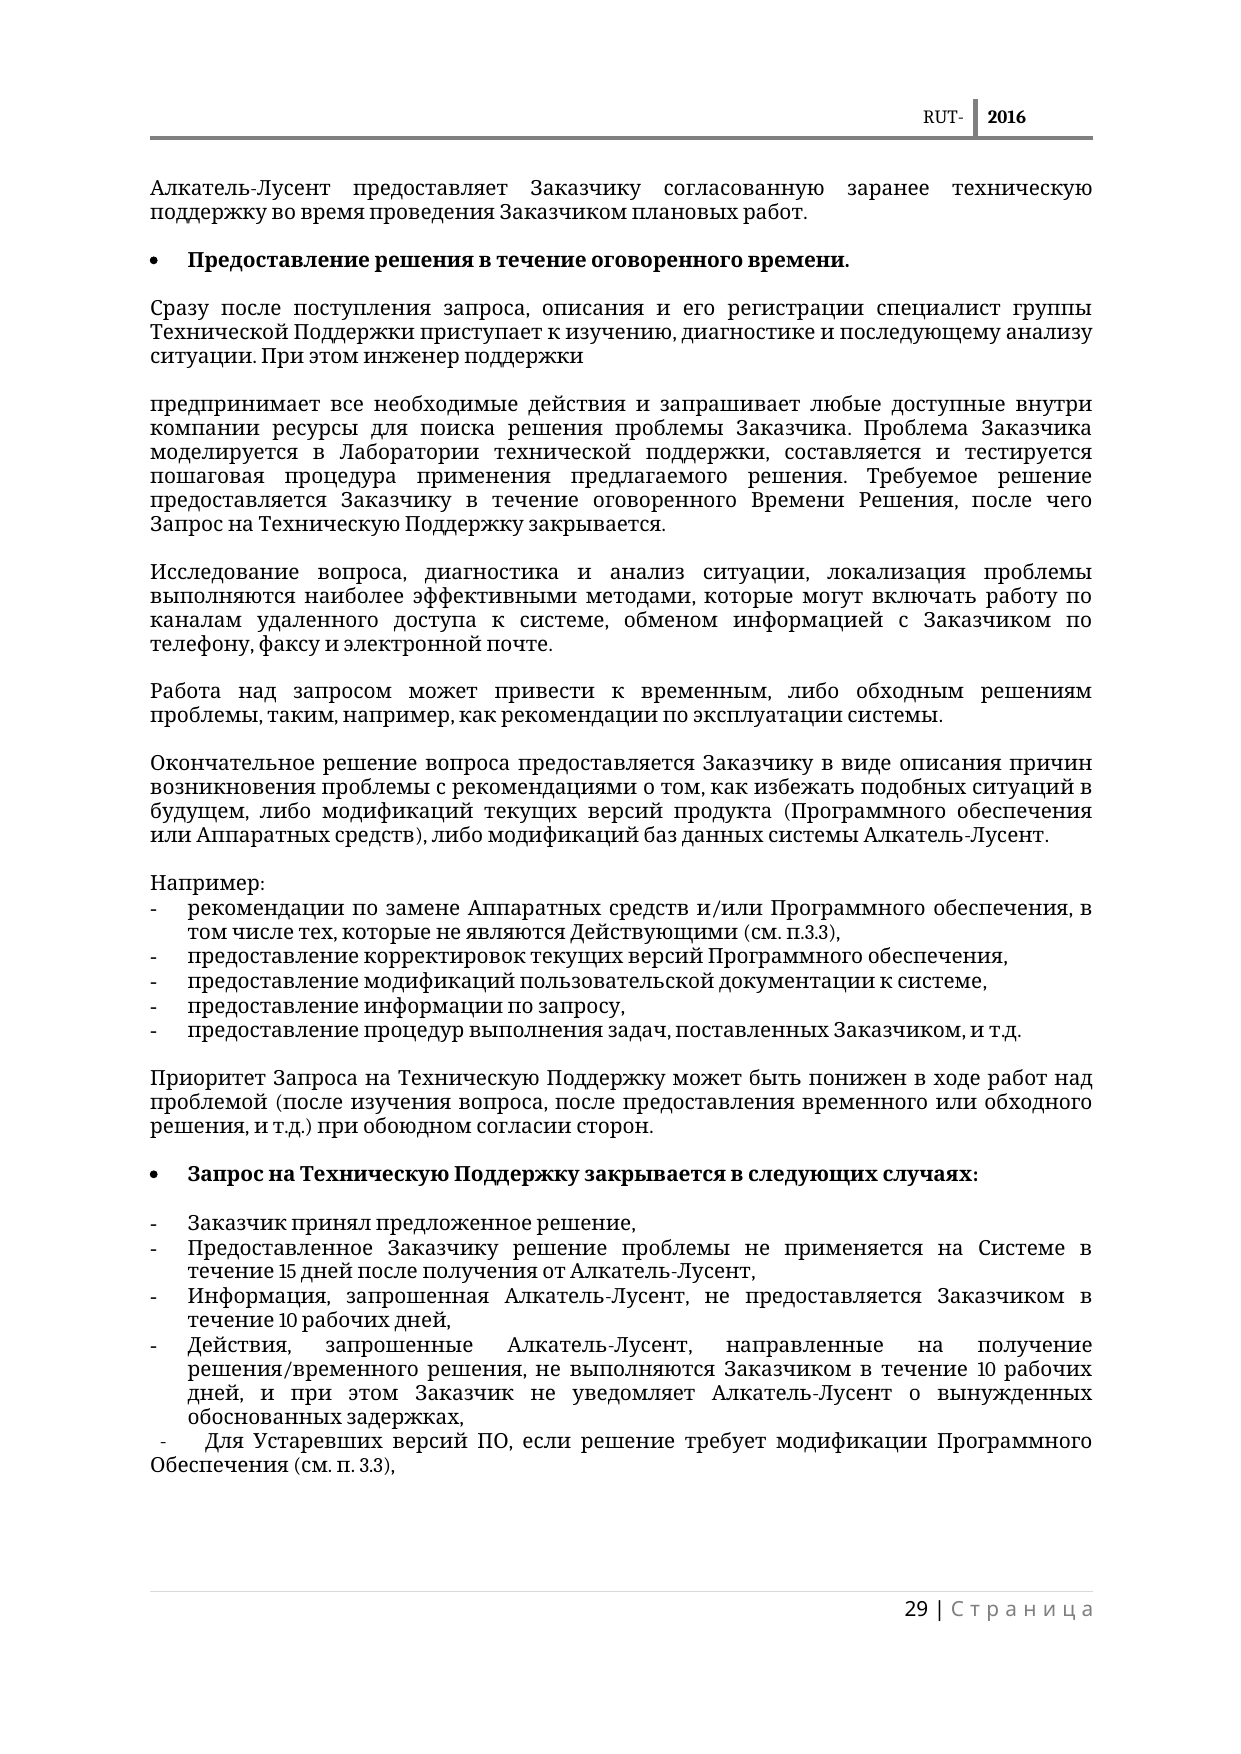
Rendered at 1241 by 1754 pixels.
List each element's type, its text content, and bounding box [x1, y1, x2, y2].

text Окончательное решение вопроса предоставляется Заказчику в виде описания причин возникновения проблемы с рекомендациями о том, как избежать подобных ситуаций в будущем, либо модификаций текущих версий продукта (Программного обеспечения или Аппаратных средств), либо модификаций баз данных системы Алкатель-Лусент. [150, 752, 1093, 848]
list Предоставление решения в течение оговоренного времени. [150, 249, 1093, 273]
list Заказчик принял предложенное решение, [150, 1211, 1093, 1236]
list Действия, запрошенные Алкатель-Лусент, направленные на получение решения/временного решения, не выполняются Заказчиком в течение 10 рабочих дней, и при этом Заказчик не уведомляет Алкатель-Лусент о вынужденных обоснованных задержках, [150, 1333, 1093, 1429]
list Информация, запрошенная Алкатель-Лусент, не предоставляется Заказчиком в течение 10 рабочих дней, [150, 1284, 1093, 1333]
list предоставление информации по запросу, [150, 994, 1093, 1018]
list Запрос на Техническую Поддержку закрывается в следующих случаях: [150, 1163, 1093, 1187]
text Алкатель-Лусент предоставляет Заказчику согласованную заранее техническую поддержку во время проведения Заказчиком плановых работ. [150, 177, 1093, 225]
list предоставление корректировок текущих версий Программного обеспечения, [150, 944, 1093, 969]
list предоставление процедур выполнения задач, поставленных Заказчиком, и т.д. [150, 1018, 1093, 1043]
list рекомендации по замене Аппаратных средств и/или Программного обеспечения, в том числе тех, которые не являются Действующими (см. п.3.3), [150, 896, 1093, 944]
text - Для Устаревших версий ПО, если решение требует модификации Программного Обеспечения (см. п. 3.3), [150, 1429, 1093, 1477]
list Предоставленное Заказчику решение проблемы не применяется на Системе в течение 15 дней после получения от Алкатель-Лусент, [150, 1236, 1093, 1284]
text Работа над запросом может привести к временным, либо обходным решениям проблемы, таким, например, как рекомендации по эксплуатации системы. [150, 680, 1093, 728]
text Исследование вопроса, диагностика и анализ ситуации, локализация проблемы выполняются наиболее эффективными методами, которые могут включать работу по каналам удаленного доступа к системе, обменом информацией с Заказчиком по телефону, факсу и электронной почте. [150, 560, 1093, 656]
text Сразу после поступления запроса, описания и его регистрации специалист группы Технической Поддержки приступает к изучению, диагностике и последующему анализу ситуации. При этом инженер поддержки [150, 297, 1093, 369]
text Приоритет Запроса на Техническую Поддержку может быть понижен в ходе работ над проблемой (после изучения вопроса, после предоставления временного или обходного решения, и т.д.) при обоюдном согласии сторон. [150, 1067, 1093, 1139]
list предоставление модификаций пользовательской документации к системе, [150, 969, 1093, 994]
text Например: [150, 872, 1093, 896]
text предпринимает все необходимые действия и запрашивает любые доступные внутри компании ресурсы для поиска решения проблемы Заказчика. Проблема Заказчика моделируется в Лаборатории технической поддержки, составляется и тестируется пошаговая процедура применения предлагаемого решения. Требуемое решение предоставляется Заказчику в течение оговоренного Времени Решения, после чего Запрос на Техническую Поддержку закрывается. [150, 393, 1093, 536]
